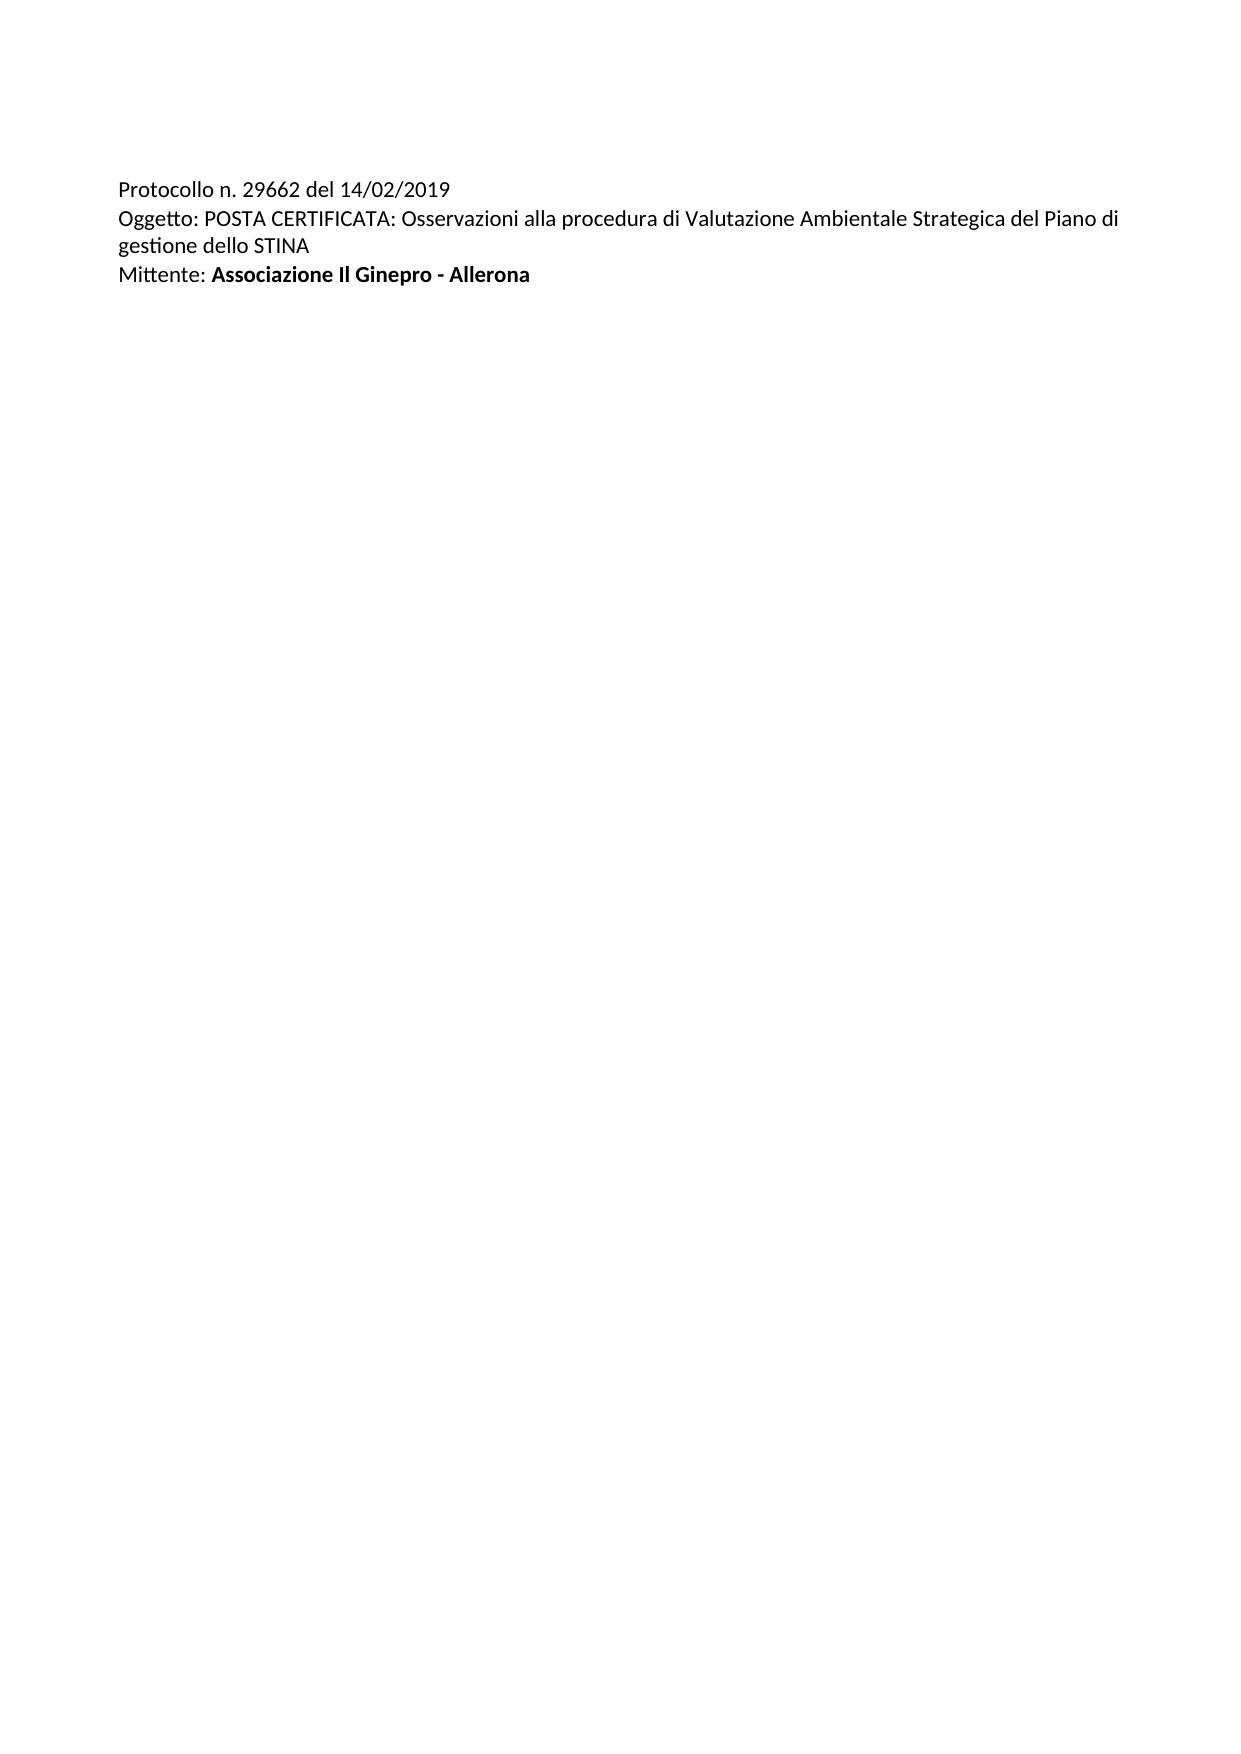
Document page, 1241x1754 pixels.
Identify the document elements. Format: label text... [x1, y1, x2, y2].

text Protocollo n. 29662 del 14/02/2019 [118, 176, 1122, 204]
text Oggetto: POSTA CERTIFICATA: Osservazioni alla procedura di Valutazione Ambientale Strategica del Piano di gestione dello STINA [118, 204, 1122, 260]
text Mittente: Associazione Il Ginepro - Allerona [118, 260, 1122, 288]
